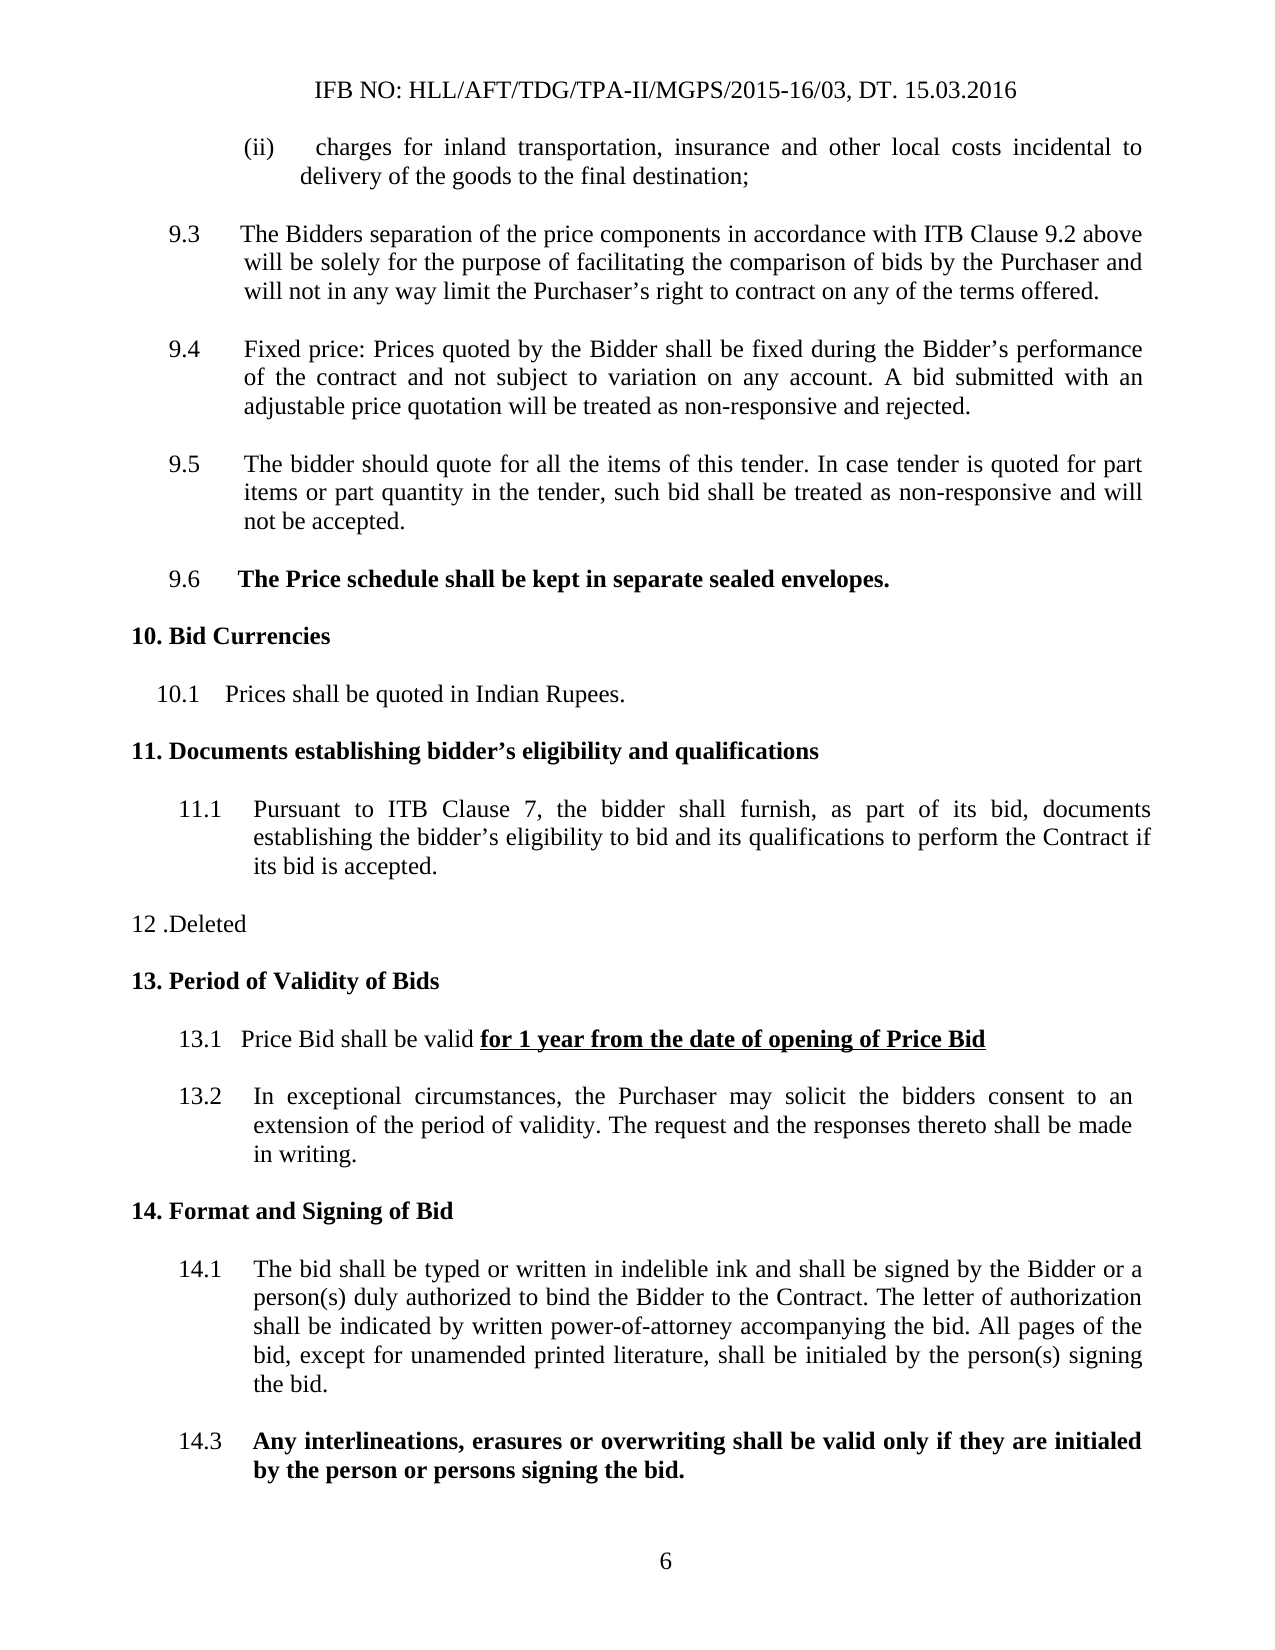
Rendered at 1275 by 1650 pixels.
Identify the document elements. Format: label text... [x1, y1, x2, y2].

text 13. Period of Validity of Bids [131, 966, 1200, 995]
text 14. Format and Signing of Bid [131, 1196, 1200, 1225]
text 10. Bid Currencies [131, 621, 1200, 650]
text 9.5 The bidder should quote for all the items of this tender. In case tender is quoted for part items or part quantity in the tender, such bid shall be treated as non-responsive and will not be accepted. [169, 449, 1144, 535]
text 13.1 Price Bid shall be valid for 1 year from the date of opening of Price Bid [178, 1024, 1134, 1052]
text 9.3 The Bidders separation of the price components in accordance with ITB Clause 9.2 above will be solely for the purpose of facilitating the comparison of bids by the Purchaser and will not in any way limit the Purchaser’s right to contract on any of the terms offered. [169, 219, 1144, 305]
text 9.4 Fixed price: Prices quoted by the Bidder shall be fixed during the Bidder’s performance of the contract and not subject to variation on any account. A bid submitted with an adjustable price quotation will be treated as non-responsive and rejected. [169, 334, 1144, 420]
text 11.1 Pursuant to ITB Clause 7, the bidder shall furnish, as part of its bid, documents establishing the bidder’s eligibility to bid and its qualifications to perform the Contract if its bid is accepted. [178, 794, 1153, 880]
text 14.3 Any interlineations, erasures or overwriting shall be valid only if they are initialed by the person or persons signing the bid. [178, 1426, 1144, 1484]
text 14.1 The bid shall be typed or written in indelible ink and shall be signed by the Bidder or a person(s) duly authorized to bind the Bidder to the Contract. The letter of authorization shall be indicated by written power-of-attorney accompanying the bid. All pages of the bid, except for unamended printed literature, shall be initialed by the person(s) signing the bid. [178, 1254, 1144, 1397]
text 10.1 Prices shall be quoted in Indian Rupees. [131, 679, 1200, 707]
text 13.2 In exceptional circumstances, the Purchaser may solicit the bidders consent to an extension of the period of validity. The request and the responses thereto shall be made in writing. [178, 1081, 1134, 1167]
text 9.6 The Price schedule shall be kept in separate sealed envelopes. [131, 564, 1200, 592]
text 11. Documents establishing bidder’s eligibility and qualifications [131, 736, 1200, 765]
list charges for inland transportation, insurance and other local costs incidental to delivery of the goods to the final destination; [244, 132, 1144, 190]
text 12 .Deleted [131, 909, 1200, 937]
